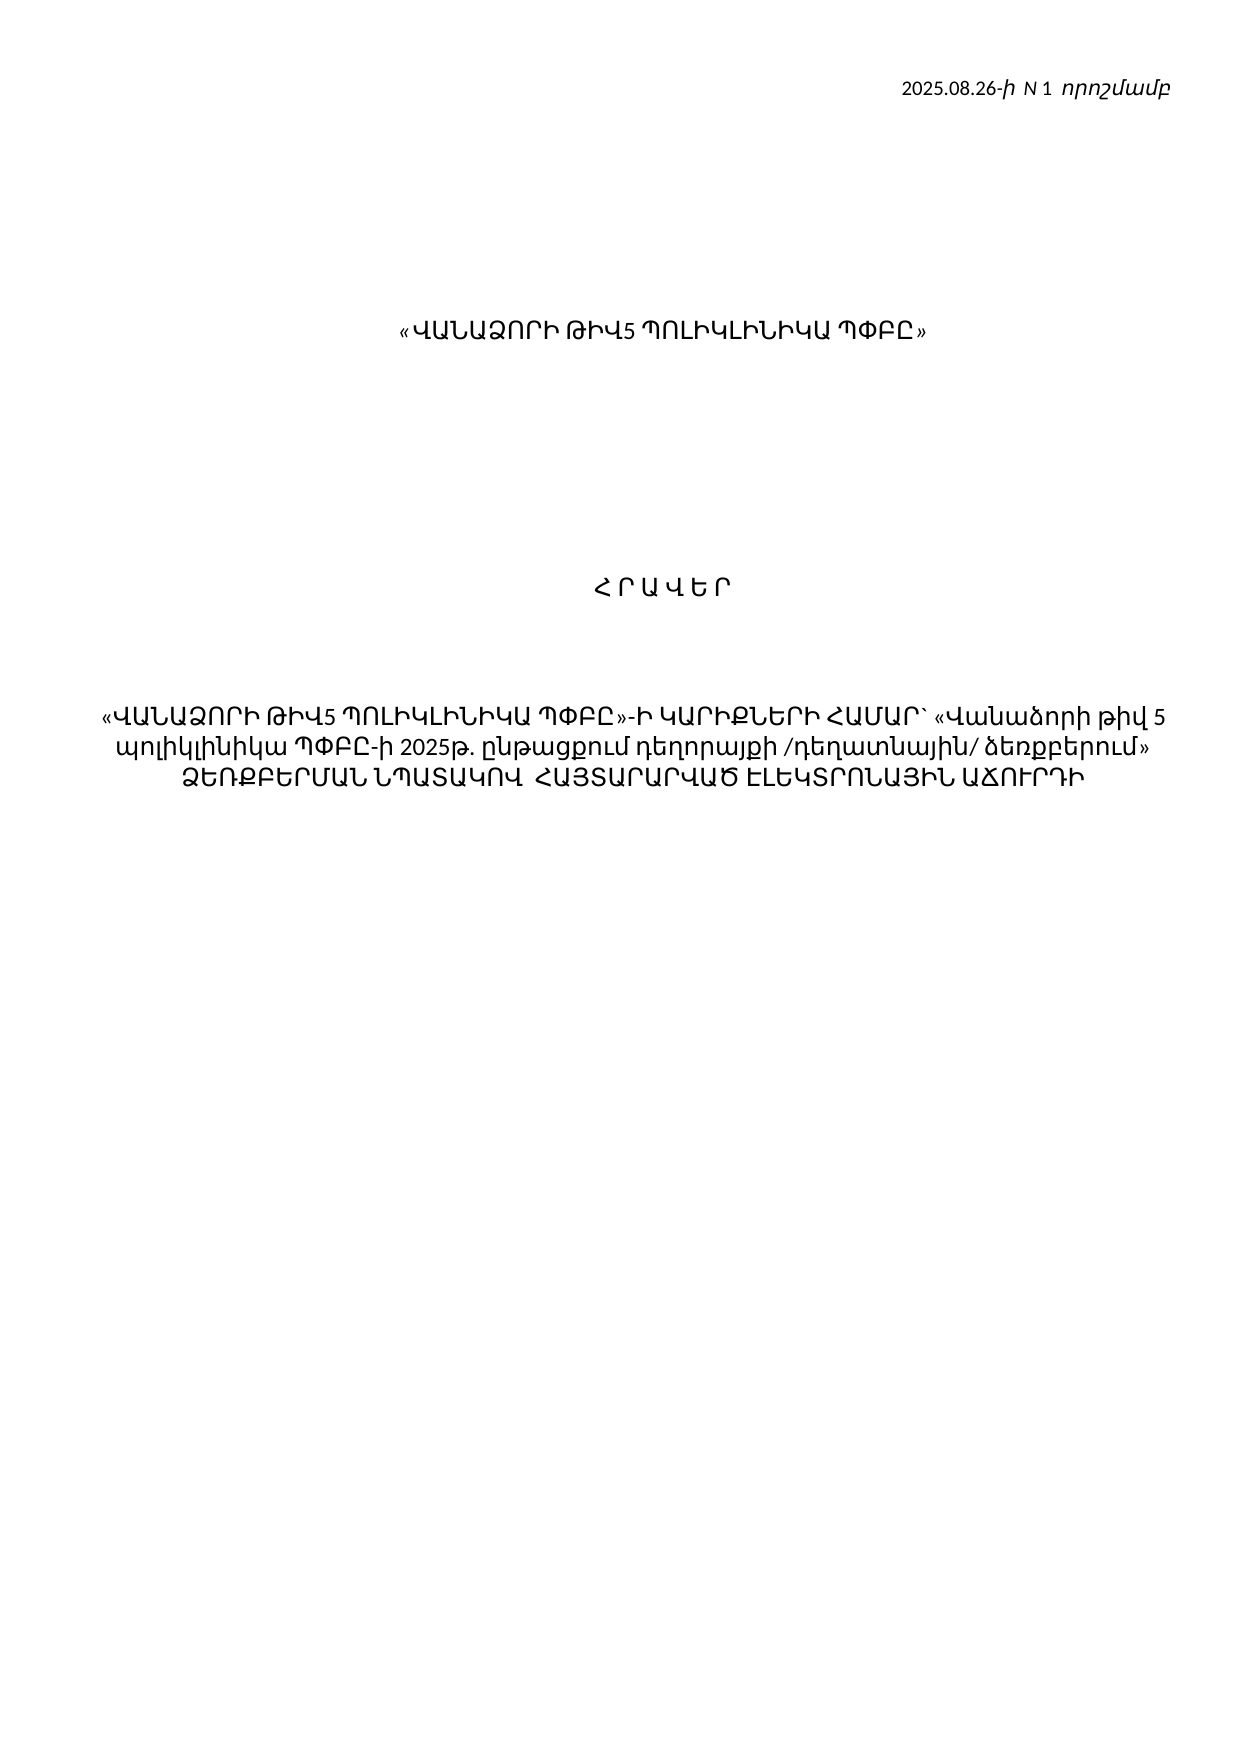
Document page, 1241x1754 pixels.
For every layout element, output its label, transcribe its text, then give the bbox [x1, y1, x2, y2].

text 2025.08.26 -ի N 1 որոշմամբ [94, 75, 1171, 100]
text «ՎԱՆԱՁՈՐԻ ԹԻՎ5 ՊՈԼԻԿԼԻՆԻԿԱ ՊՓԲԸ»-Ի ԿԱՐԻՔՆԵՐԻ ՀԱՄԱՐ` «Վանաձորի թիվ 5 պոլիկլինիկա ՊՓԲԸ-ի 2025թ. ընթացքում դեղորայքի /դեղատնային/ ձեռքբերում» ՁԵՌՔԲԵՐՄԱՆ ՆՊԱՏԱԿՈՎ ՀԱՅՏԱՐԱՐՎԱԾ ԷԼԵԿՏՐՈՆԱՅԻՆ ԱՃՈՒՐԴԻ [94, 701, 1172, 792]
text « ՎԱՆԱՁՈՐԻ ԹԻՎ5 ՊՈԼԻԿԼԻՆԻԿԱ ՊՓԲԸ» [94, 316, 1172, 346]
text Հ Ր Ա Վ Ե Ր [94, 572, 1172, 602]
